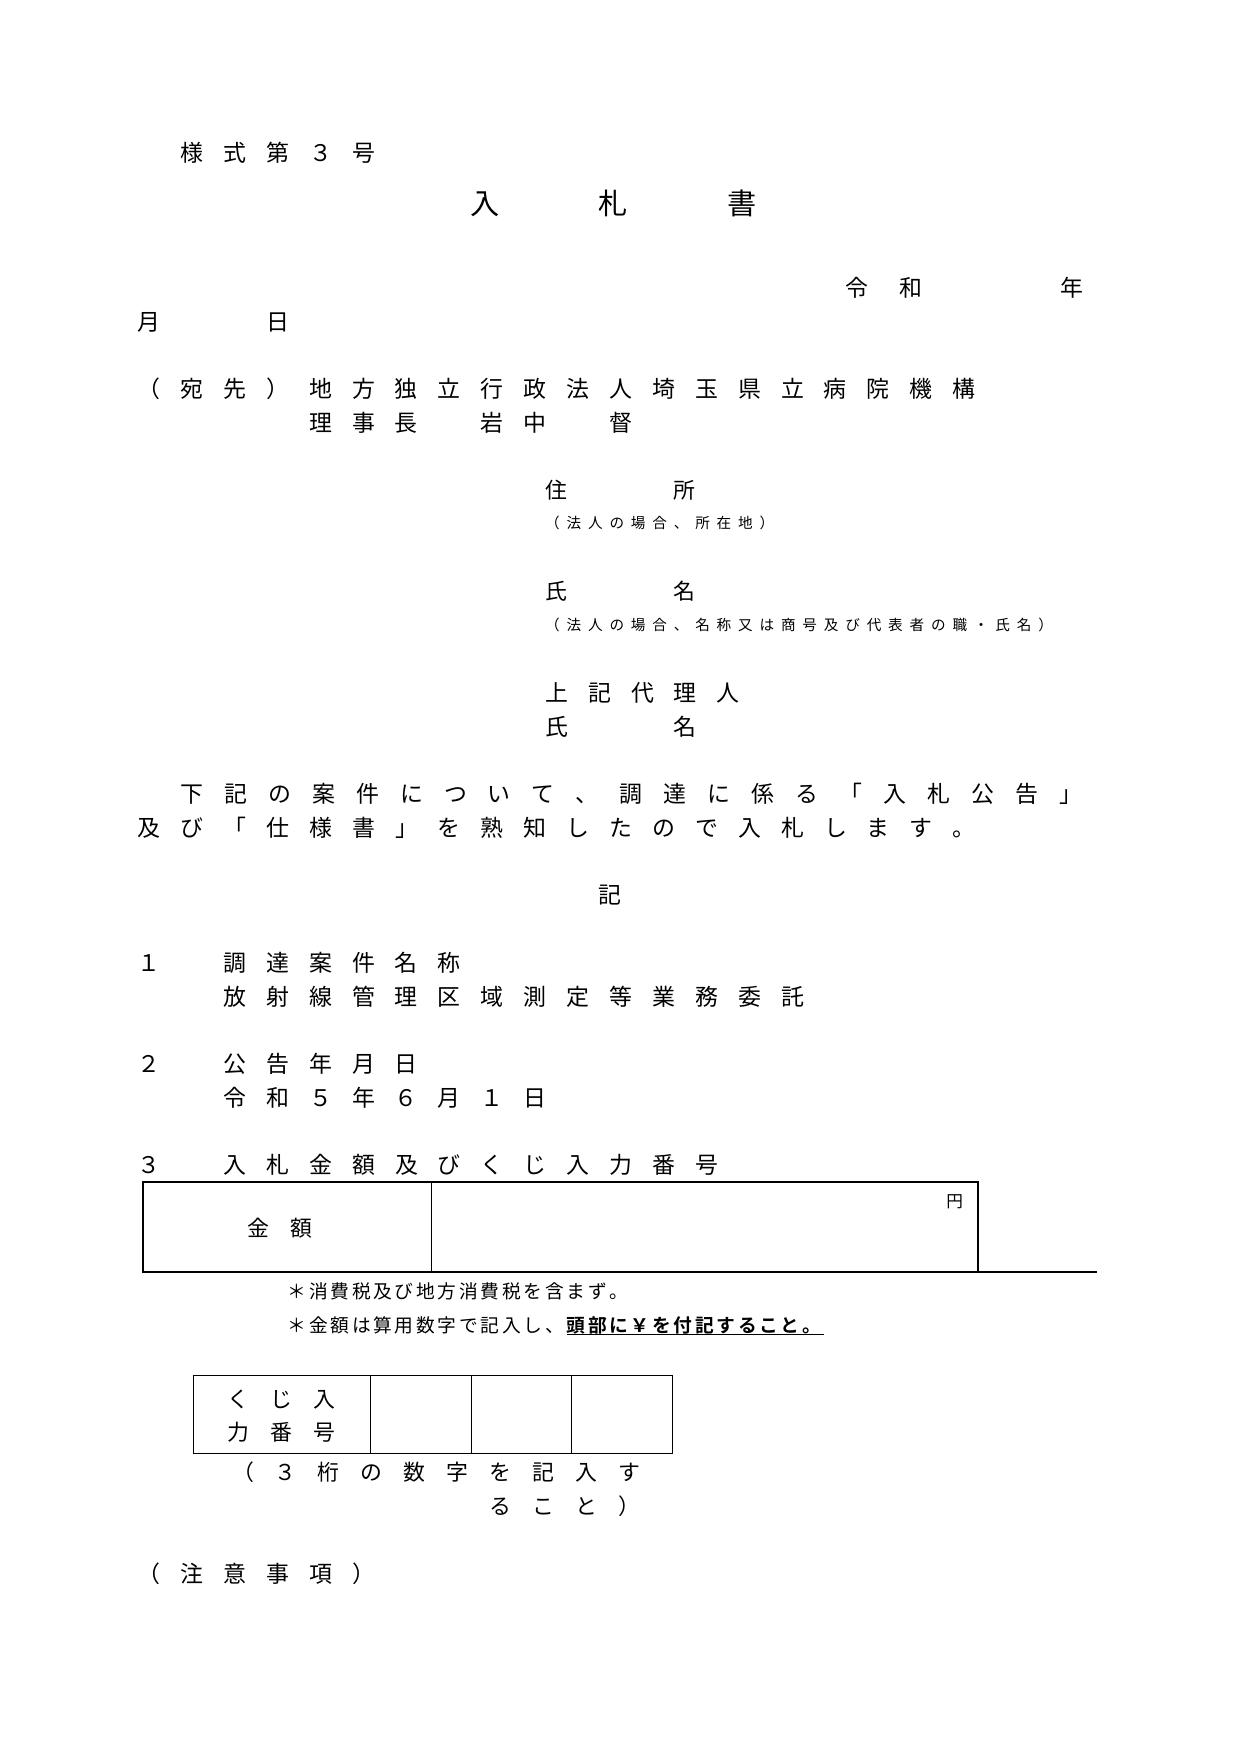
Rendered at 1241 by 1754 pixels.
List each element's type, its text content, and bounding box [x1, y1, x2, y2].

text 入 札 書 [137, 168, 1103, 236]
text ３ 入札金額及びくじ入力番号 [137, 1147, 1103, 1181]
text 下記の案件について、調達に係る「入札公告」及び「仕様書」を熟知したので入札します。 [137, 776, 1103, 843]
text （注意事項） [137, 1555, 1103, 1589]
text 様式第３号 [159, 134, 1103, 168]
text １ 調達案件名称 [137, 944, 1103, 978]
text （法人の場合、名称又は商号及び代表者の職・氏名） [535, 607, 1103, 641]
table_cell （３桁の数字を記入すること） [193, 1454, 672, 1522]
text （法人の場合、所在地） [535, 506, 1103, 539]
text 放射線管理区域測定等業務委託 [137, 978, 1103, 1012]
table_header [472, 1376, 571, 1453]
table_header [572, 1376, 672, 1453]
text 令和５年６月１日 [137, 1079, 1103, 1113]
text 住 所 [535, 472, 1103, 506]
table_header [371, 1376, 471, 1453]
text 令和 年 月 日 [137, 269, 1103, 337]
table_cell ＊消費税及び地方消費税を含まず。 ＊金額は算用数字で記入し、頭部に￥を付記すること。 [263, 1273, 1097, 1341]
table_header 円 [432, 1183, 977, 1271]
text 上記代理人 [137, 674, 1103, 708]
table_header 金額 [144, 1183, 431, 1271]
text 氏 名 [137, 708, 1103, 742]
table_header くじ入力番号 [194, 1376, 370, 1453]
text 氏 名 [535, 573, 1103, 607]
text 理事長 岩中 督 [137, 404, 1103, 438]
text （宛先）地方独立行政法人埼玉県立病院機構 [137, 371, 1103, 404]
text 記 [137, 877, 1103, 911]
text ２ 公告年月日 [137, 1046, 1103, 1079]
